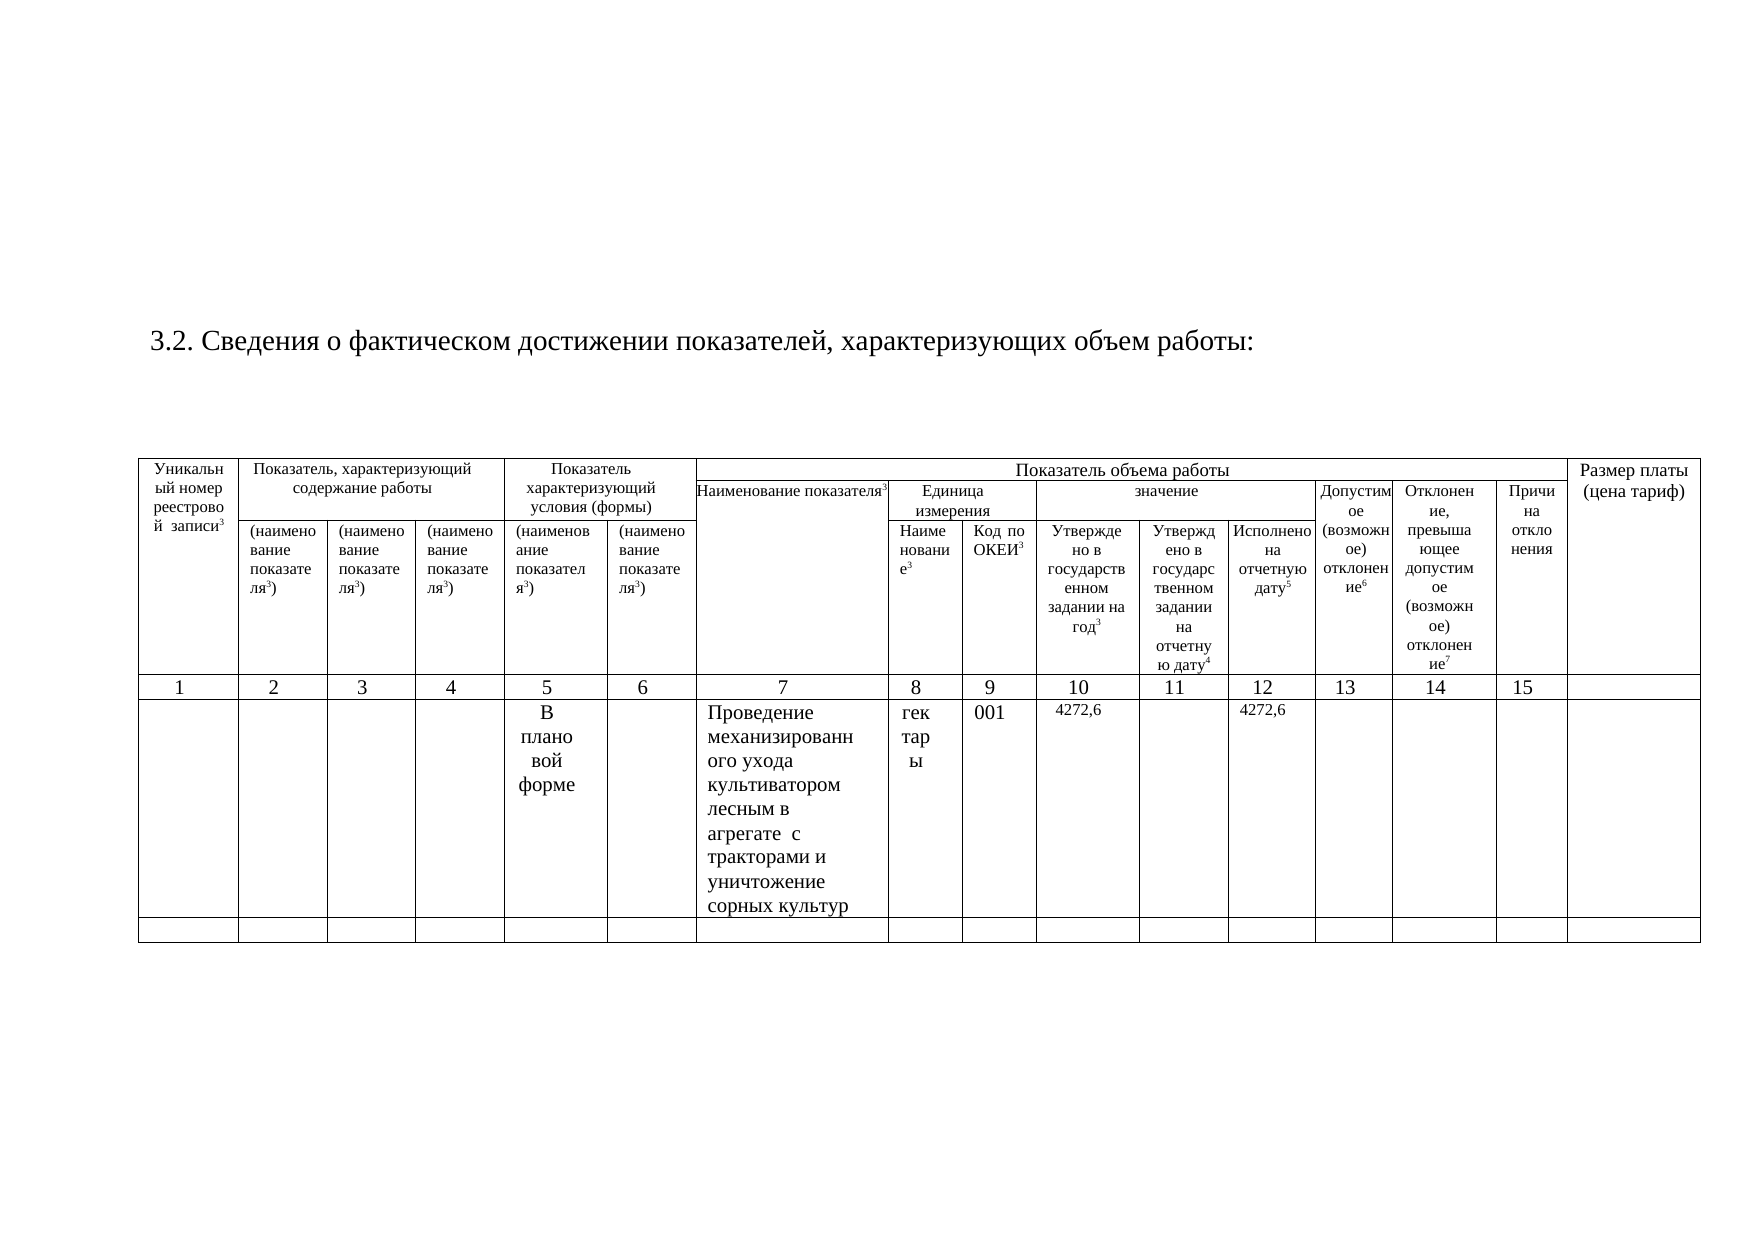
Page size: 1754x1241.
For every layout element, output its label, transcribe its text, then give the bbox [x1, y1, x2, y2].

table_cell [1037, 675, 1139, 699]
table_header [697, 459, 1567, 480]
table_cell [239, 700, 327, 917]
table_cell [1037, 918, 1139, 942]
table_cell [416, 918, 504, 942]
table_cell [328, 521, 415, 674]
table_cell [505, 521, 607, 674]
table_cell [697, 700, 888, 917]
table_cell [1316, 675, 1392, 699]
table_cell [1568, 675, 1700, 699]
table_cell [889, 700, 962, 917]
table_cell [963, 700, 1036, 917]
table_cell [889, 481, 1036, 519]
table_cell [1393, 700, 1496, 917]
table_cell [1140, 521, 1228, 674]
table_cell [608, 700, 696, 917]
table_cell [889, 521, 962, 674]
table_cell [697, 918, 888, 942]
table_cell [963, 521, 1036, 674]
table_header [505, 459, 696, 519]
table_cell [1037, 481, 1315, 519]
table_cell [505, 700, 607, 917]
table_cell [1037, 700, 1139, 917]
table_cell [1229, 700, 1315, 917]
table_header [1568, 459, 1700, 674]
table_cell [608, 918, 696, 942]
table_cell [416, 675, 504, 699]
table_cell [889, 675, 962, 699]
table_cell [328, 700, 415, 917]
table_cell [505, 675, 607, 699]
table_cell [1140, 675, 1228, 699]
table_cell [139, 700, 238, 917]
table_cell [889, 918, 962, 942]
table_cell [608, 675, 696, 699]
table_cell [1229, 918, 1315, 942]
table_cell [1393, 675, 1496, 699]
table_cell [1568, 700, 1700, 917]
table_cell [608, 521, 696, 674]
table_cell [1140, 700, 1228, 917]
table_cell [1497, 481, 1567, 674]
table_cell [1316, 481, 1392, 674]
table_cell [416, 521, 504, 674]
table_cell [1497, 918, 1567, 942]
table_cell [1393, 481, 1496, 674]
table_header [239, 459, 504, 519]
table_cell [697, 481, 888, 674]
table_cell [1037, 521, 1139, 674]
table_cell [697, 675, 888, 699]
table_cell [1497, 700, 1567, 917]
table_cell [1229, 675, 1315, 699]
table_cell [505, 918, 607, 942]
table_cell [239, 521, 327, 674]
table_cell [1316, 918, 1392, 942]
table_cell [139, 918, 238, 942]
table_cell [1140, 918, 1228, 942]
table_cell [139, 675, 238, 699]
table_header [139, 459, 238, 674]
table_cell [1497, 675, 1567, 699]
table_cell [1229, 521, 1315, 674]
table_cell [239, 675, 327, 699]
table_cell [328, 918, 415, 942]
text 3.2. Сведения о фактическом достижении показателей, характеризующих объем работы: [150, 323, 1668, 357]
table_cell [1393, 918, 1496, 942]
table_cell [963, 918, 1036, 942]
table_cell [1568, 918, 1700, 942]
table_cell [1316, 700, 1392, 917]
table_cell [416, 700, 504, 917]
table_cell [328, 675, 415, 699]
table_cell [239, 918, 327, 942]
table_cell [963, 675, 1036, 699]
